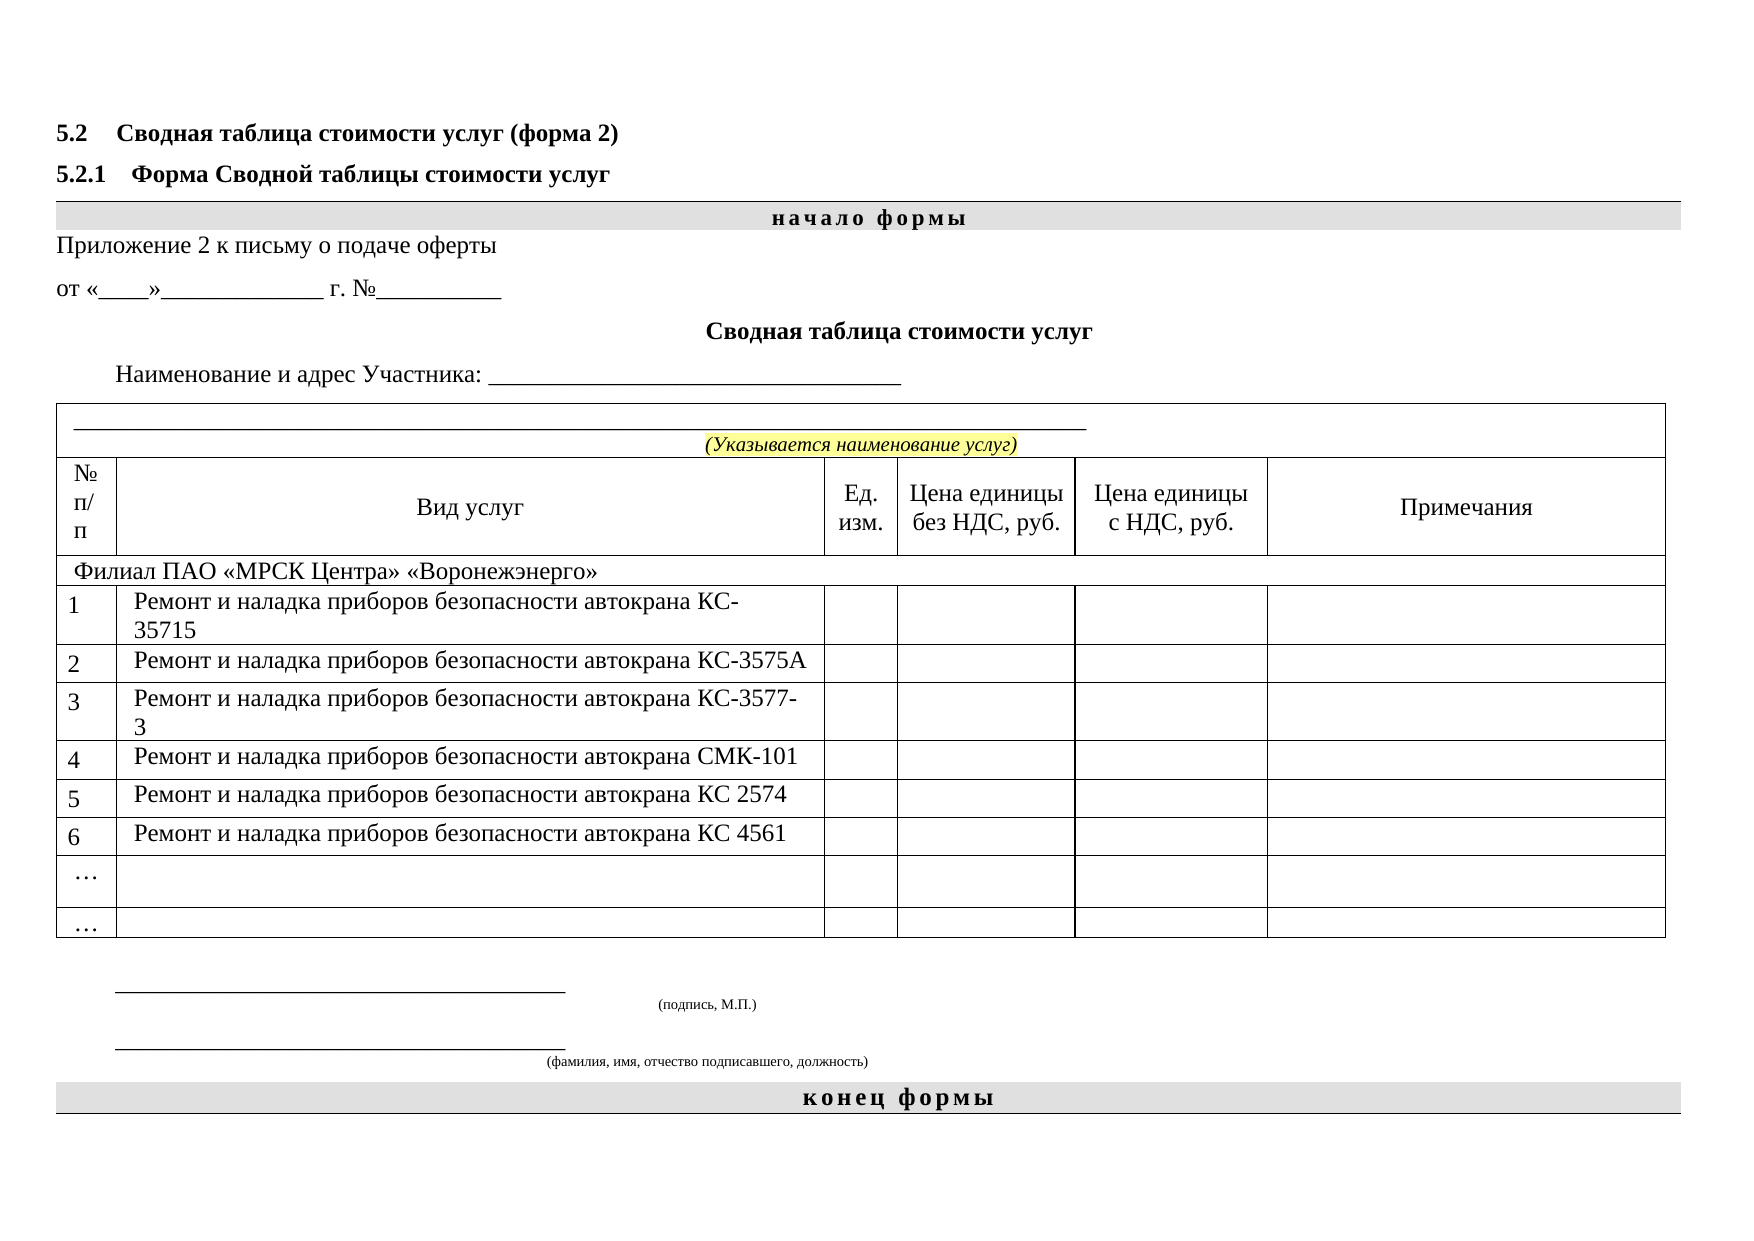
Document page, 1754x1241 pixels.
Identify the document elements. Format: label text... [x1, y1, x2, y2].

text (фамилия, имя, отчество подписавшего, должность) [56, 1053, 1299, 1082]
table_cell [1076, 818, 1267, 855]
table_cell 2 [57, 645, 116, 682]
table_cell [1076, 586, 1267, 644]
table_cell [1268, 741, 1665, 778]
table_cell [898, 856, 1074, 907]
table_cell [898, 908, 1074, 937]
table_cell [1268, 780, 1665, 817]
text от «____»_____________ г. №__________ [56, 273, 1683, 302]
table_cell [825, 856, 897, 907]
table_cell Филиал ПАО «МРСК Центра» «Воронежэнерго» [57, 556, 1665, 585]
table_cell Ед. изм. [825, 458, 897, 555]
text ____________________________________ [56, 967, 1683, 996]
table_cell [1076, 741, 1267, 778]
table_cell [898, 645, 1074, 682]
table_cell Ремонт и наладка приборов безопасности автокрана КС 4561 [117, 818, 824, 855]
table_cell [117, 908, 824, 937]
text ____________________________________ [56, 1024, 1683, 1053]
table_cell 5 [57, 780, 116, 817]
table_cell [1076, 683, 1267, 740]
table_cell Ремонт и наладка приборов безопасности автокрана КС-3575А [117, 645, 824, 682]
table_cell [1268, 856, 1665, 907]
table_cell [898, 683, 1074, 740]
table_cell [825, 586, 897, 644]
text Наименование и адрес Участника: _________________________________ [56, 359, 1683, 388]
table_cell [825, 645, 897, 682]
table_cell [1268, 586, 1665, 644]
text Сводная таблица стоимости услуг [56, 316, 1683, 345]
table_cell № п/п [57, 458, 116, 555]
table_cell [825, 780, 897, 817]
subtitle Сводная таблица стоимости услуг (форма 2) [56, 118, 1683, 147]
table_cell 6 [57, 818, 116, 855]
table_cell Цена единицы с НДС, руб. [1076, 458, 1267, 555]
table_cell 3 [57, 683, 116, 740]
table_cell [898, 741, 1074, 778]
table_cell [1076, 780, 1267, 817]
table_cell [117, 856, 824, 907]
table_cell Ремонт и наладка приборов безопасности автокрана КС- 35715 [117, 586, 824, 644]
table_cell [825, 818, 897, 855]
table_cell 4 [57, 741, 116, 778]
table_cell Вид услуг [117, 458, 824, 555]
table_cell … [57, 908, 116, 937]
table_cell [825, 741, 897, 778]
table_cell Цена единицы без НДС, руб. [898, 458, 1074, 555]
text конец формы [56, 1082, 1681, 1113]
table_cell … [57, 856, 116, 907]
table_cell [1268, 645, 1665, 682]
table_cell [1268, 683, 1665, 740]
table_cell [898, 586, 1074, 644]
table_cell 1 [57, 586, 116, 644]
text (подпись, М.П.) [56, 996, 1299, 1024]
table_cell Ремонт и наладка приборов безопасности автокрана СМК-101 [117, 741, 824, 778]
table_cell [1076, 908, 1267, 937]
subtitle Форма Сводной таблицы стоимости услуг [56, 159, 1683, 188]
table_cell [825, 908, 897, 937]
table_cell [1268, 818, 1665, 855]
table_cell [1076, 856, 1267, 907]
table_cell [898, 818, 1074, 855]
table_cell [898, 780, 1074, 817]
table_cell Примечания [1268, 458, 1665, 555]
table_cell Ремонт и наладка приборов безопасности автокрана КС 2574 [117, 780, 824, 817]
table_cell [825, 683, 897, 740]
text Приложение 2 к письму о подаче оферты [56, 230, 1683, 259]
table_header _________________________________________________________________________________ (Указывается наименование услуг) [57, 404, 1665, 457]
text начало формы [56, 202, 1681, 230]
table_cell [1076, 645, 1267, 682]
table_cell [1268, 908, 1665, 937]
table_cell Ремонт и наладка приборов безопасности автокрана КС-3577-3 [117, 683, 824, 740]
